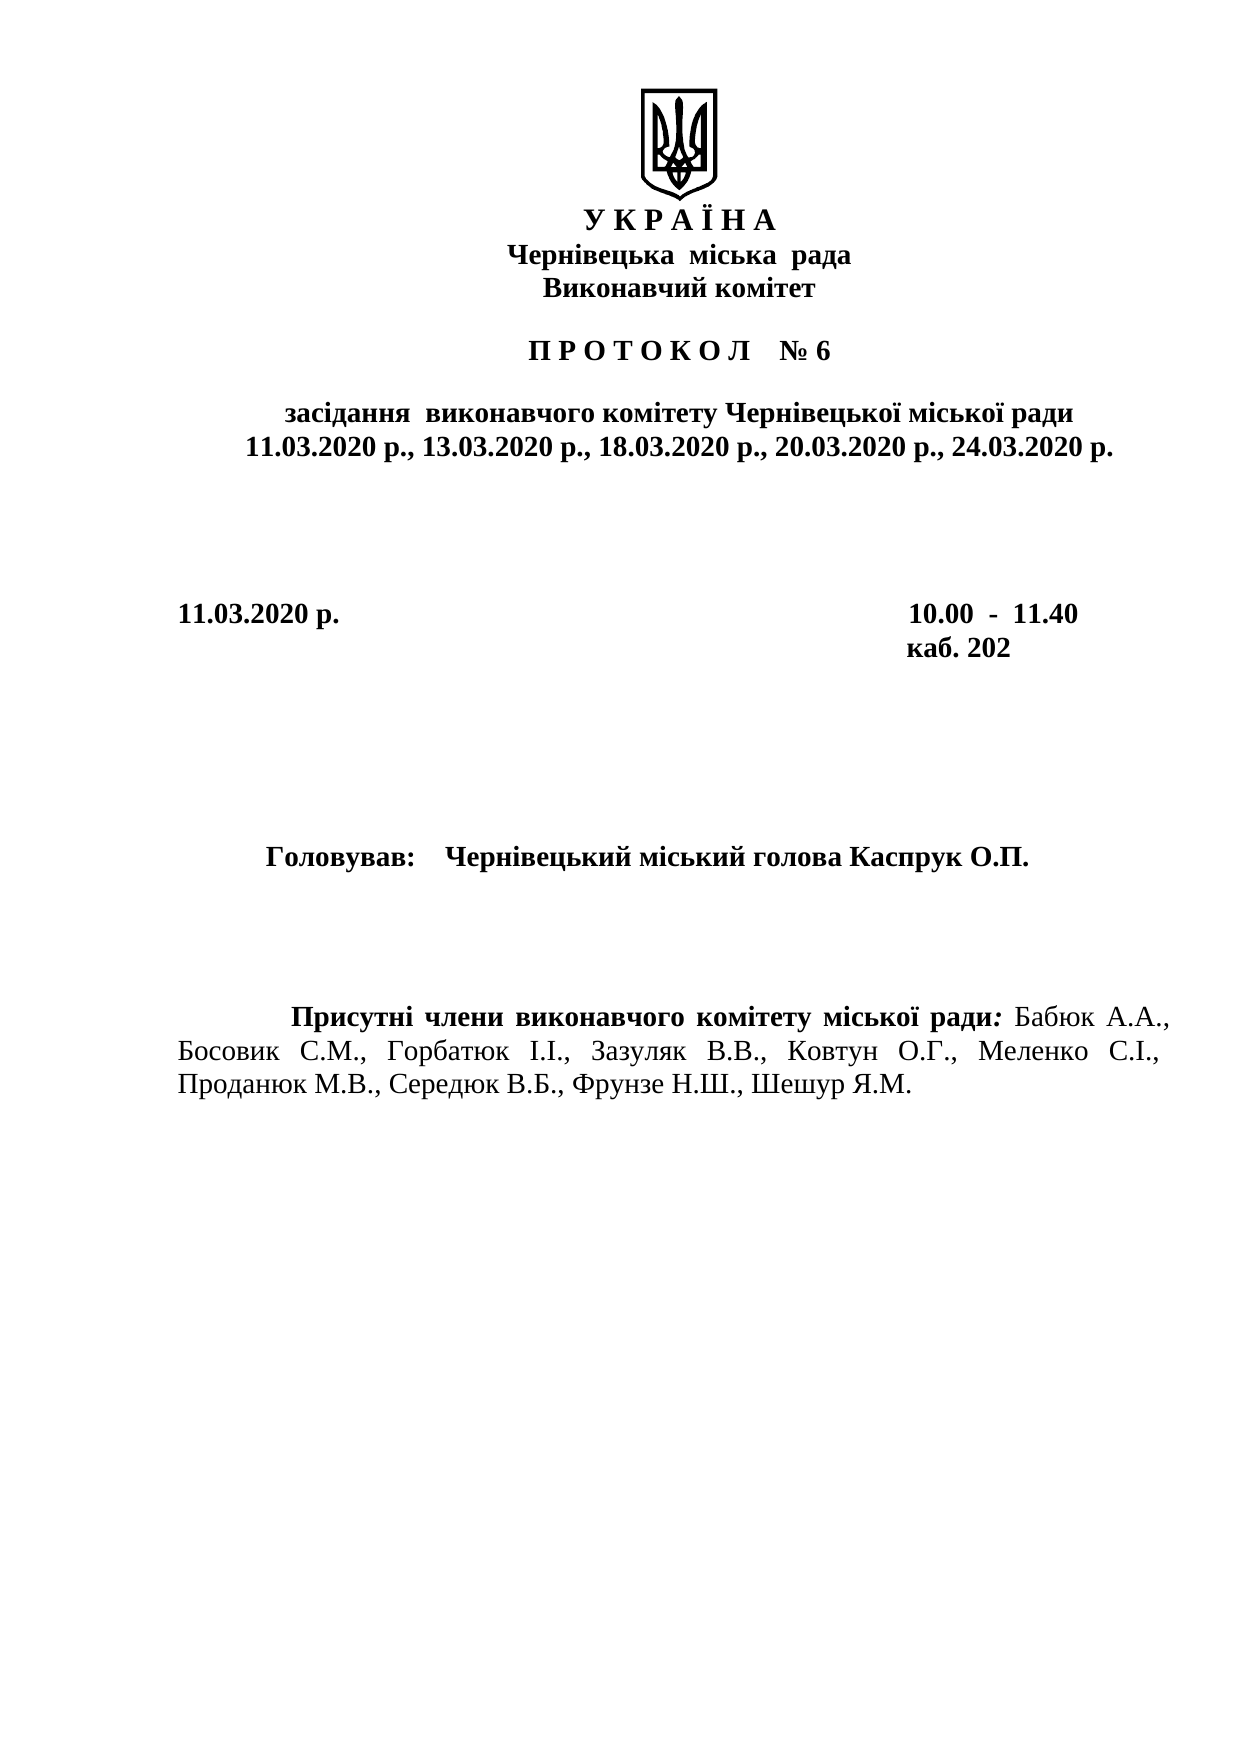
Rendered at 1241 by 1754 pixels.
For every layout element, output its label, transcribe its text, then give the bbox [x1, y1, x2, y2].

text каб. 202 [177, 630, 1181, 663]
text Присутні члени виконавчого комітету міської ради: Бабюк А.А., Босовик С.М., Горбатюк І.І., Зазуляк В.В., Ковтун О.Г., Меленко С.І., Проданюк М.В., Середюк В.Б., Фрунзе Н.Ш., Шешур Я.М. [177, 999, 1181, 1100]
text У К Р А Ї Н А [177, 201, 1181, 237]
text 11.03.2020 р. 10.00 - 11.40 [177, 596, 1181, 630]
text Виконавчий комітет [177, 271, 1181, 304]
text Чернівецька міська рада [177, 237, 1181, 271]
text засідання виконавчого комітету Чернівецької міської ради [177, 395, 1181, 429]
text П Р О Т О К О Л № 6 [177, 333, 1181, 366]
text 11.03.2020 р., 13.03.2020 р., 18.03.2020 р., 20.03.2020 р., 24.03.2020 р. [177, 429, 1181, 462]
text Головував: Чернівецький міський голова Каспрук О.П. [177, 839, 1181, 873]
